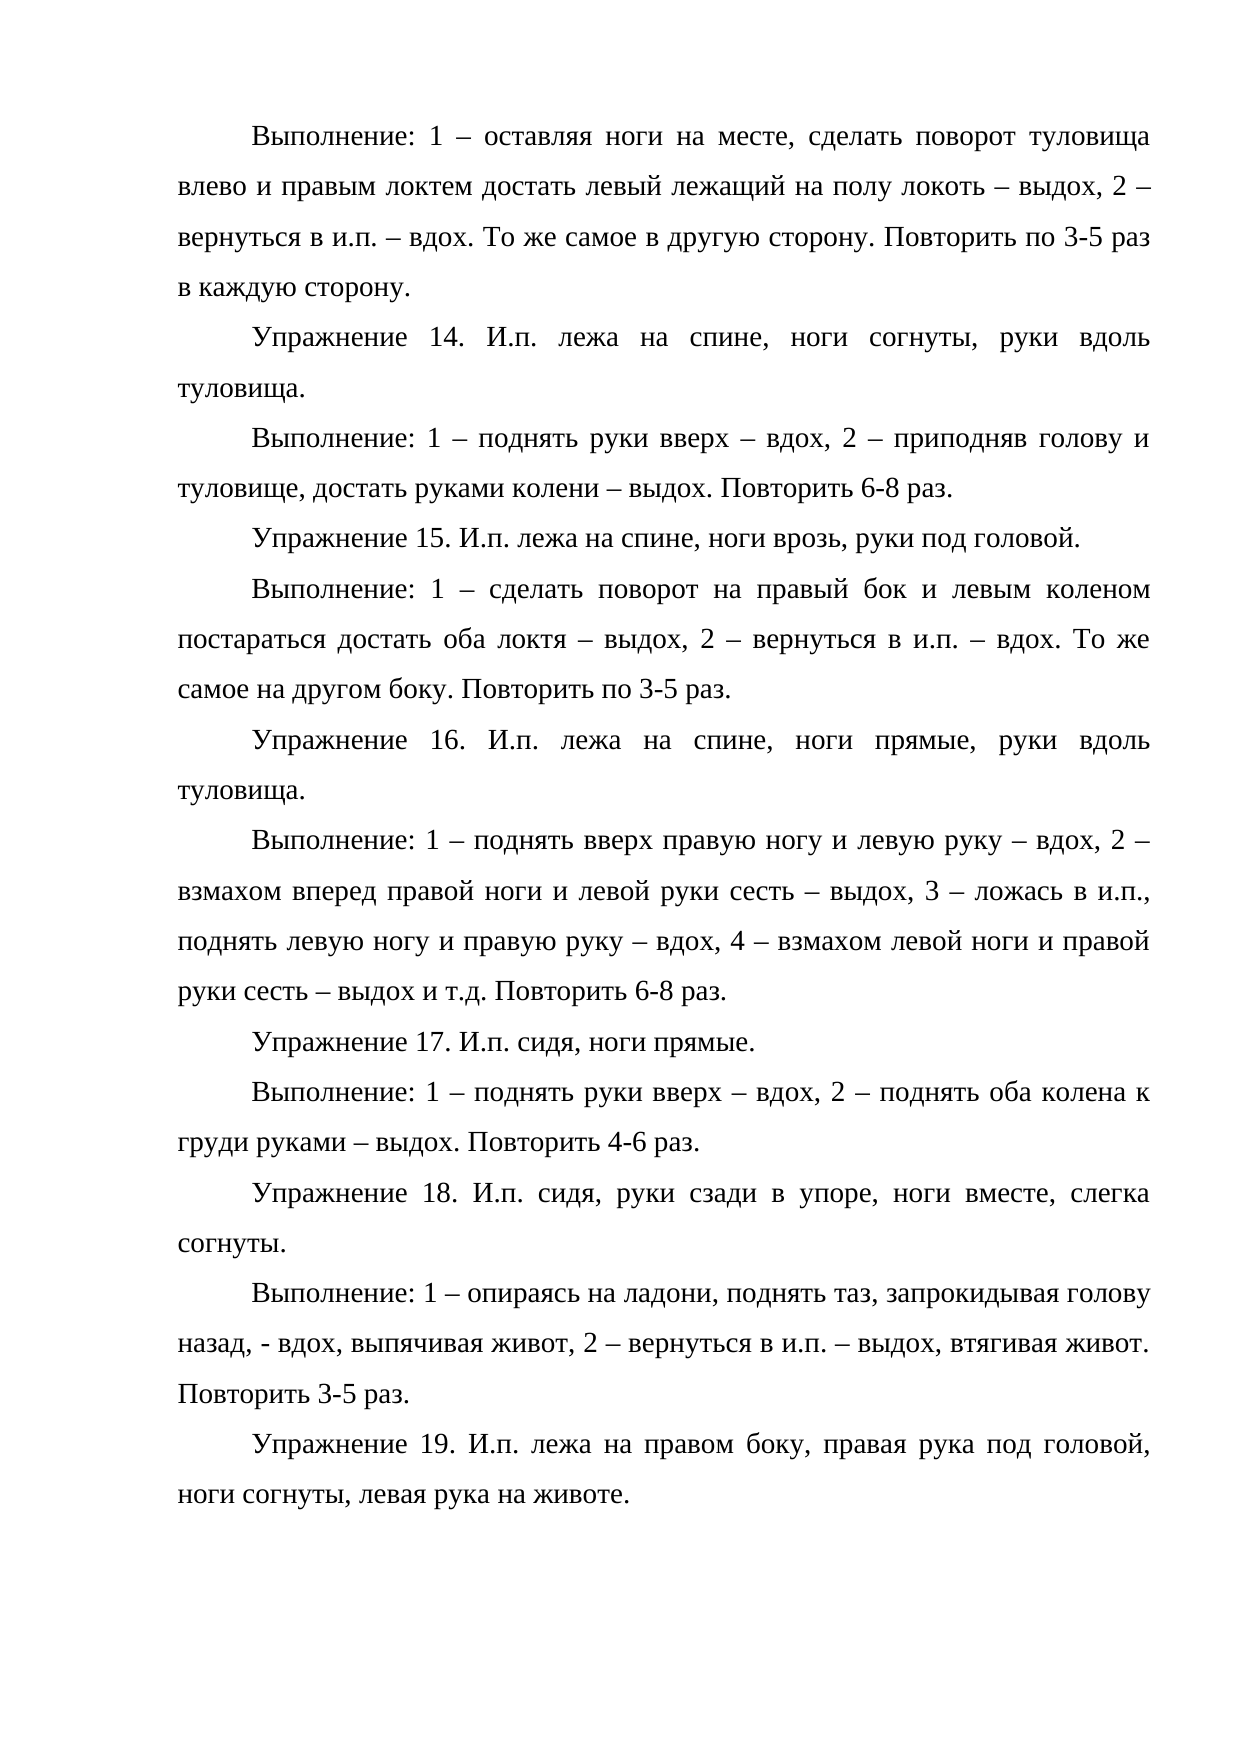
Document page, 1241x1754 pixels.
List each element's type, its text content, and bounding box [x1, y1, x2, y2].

text Упражнение 14. И.п. лежа на спине, ноги согнуты, руки вдоль туловища. [177, 319, 1152, 403]
text Упражнение 18. И.п. сидя, руки сзади в упоре, ноги вместе, слегка согнуты. [177, 1175, 1152, 1258]
text Выполнение: 1 – поднять вверх правую ногу и левую руку – вдох, 2 – взмахом вперед правой ноги и левой руки сесть – выдох, 3 – ложась в и.п., поднять левую ногу и правую руку – вдох, 4 – взмахом левой ноги и правой руки сесть – выдох и т.д. Повторить 6-8 раз. [177, 822, 1152, 1007]
text Упражнение 17. И.п. сидя, ноги прямые. [177, 1024, 1152, 1057]
text Выполнение: 1 – оставляя ноги на месте, сделать поворот туловища влево и правым локтем достать левый лежащий на полу локоть – выдох, 2 – вернуться в и.п. – вдох. То же самое в другую сторону. Повторить по 3-5 раз в каждую сторону. [177, 118, 1152, 303]
text Выполнение: 1 – опираясь на ладони, поднять таз, запрокидывая голову назад, - вдох, выпячивая живот, 2 – вернуться в и.п. – выдох, втягивая живот. Повторить 3-5 раз. [177, 1275, 1152, 1409]
text Выполнение: 1 – сделать поворот на правый бок и левым коленом постараться достать оба локтя – выдох, 2 – вернуться в и.п. – вдох. То же самое на другом боку. Повторить по 3-5 раз. [177, 571, 1152, 705]
text Выполнение: 1 – поднять руки вверх – вдох, 2 – поднять оба колена к груди руками – выдох. Повторить 4-6 раз. [177, 1074, 1152, 1158]
text Упражнение 15. И.п. лежа на спине, ноги врозь, руки под головой. [177, 521, 1152, 554]
text Упражнение 19. И.п. лежа на правом боку, правая рука под головой, ноги согнуты, левая рука на животе. [177, 1426, 1152, 1510]
text Выполнение: 1 – поднять руки вверх – вдох, 2 – приподняв голову и туловище, достать руками колени – выдох. Повторить 6-8 раз. [177, 420, 1152, 504]
text Упражнение 16. И.п. лежа на спине, ноги прямые, руки вдоль туловища. [177, 722, 1152, 806]
